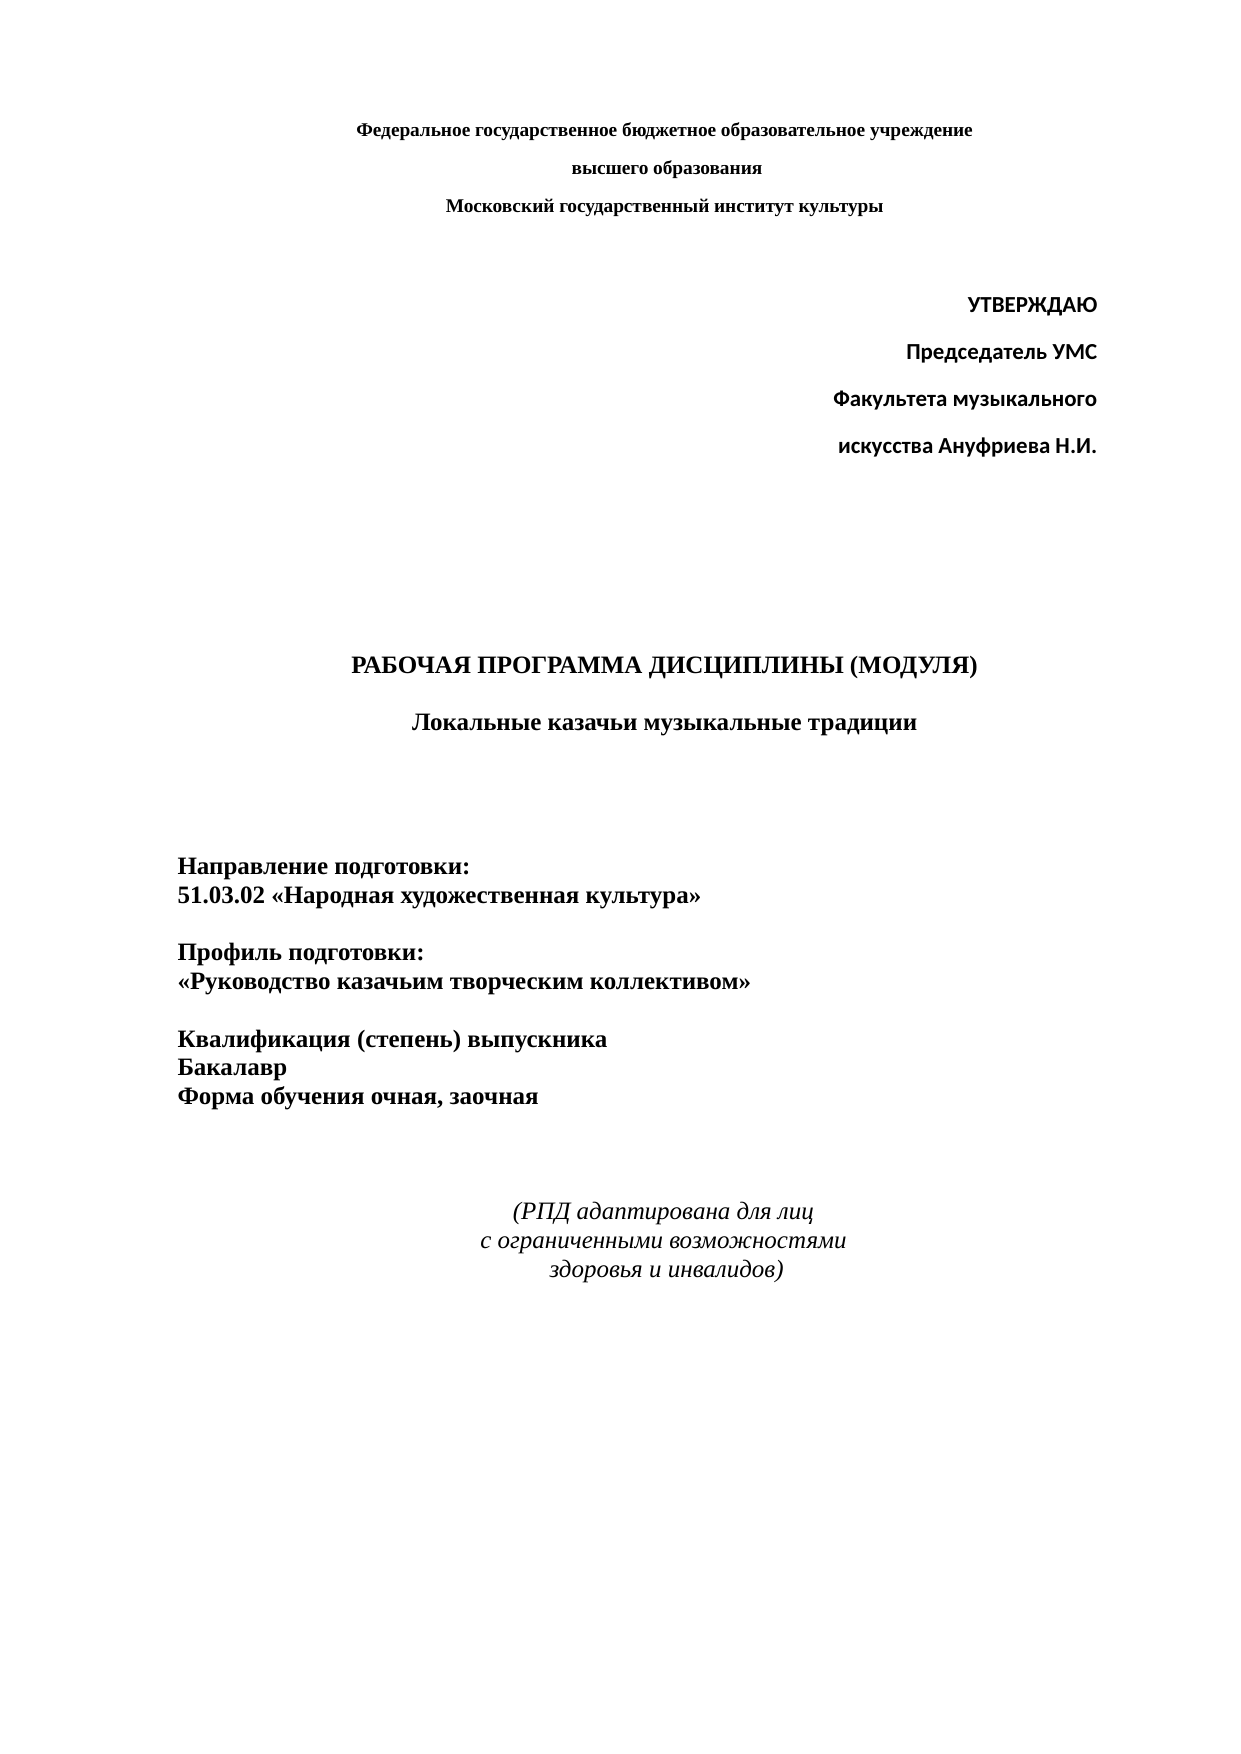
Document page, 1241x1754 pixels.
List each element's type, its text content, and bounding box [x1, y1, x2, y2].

text (РПД адаптирована для лиц [177, 1196, 1152, 1225]
text Локальные казачьи музыкальные традиции [177, 707, 1152, 765]
text Направление подготовки: [177, 851, 1152, 880]
text Квалификация (степень) выпускника [177, 1024, 1152, 1052]
text здоровья и инвалидов) [177, 1254, 1152, 1282]
text «Руководство казачьим творческим коллективом» [177, 966, 1152, 995]
text высшего образования [177, 156, 1152, 195]
text РАБОЧАЯ ПРОГРАММА ДИСЦИПЛИНЫ (МОДУЛЯ) [177, 650, 1152, 679]
text с ограниченными возможностями [177, 1225, 1152, 1254]
text Бакалавр [177, 1052, 1152, 1081]
text Профиль подготовки: [177, 937, 1152, 966]
text 51.03.02 «Народная художественная культура» [177, 880, 1152, 909]
text Форма обучения очная, заочная [177, 1081, 1152, 1110]
table_header УТВЕРЖДАЮ Председатель УМС Факультета музыкального искусства Ануфриева Н.И. [665, 291, 1108, 506]
text Московский государственный институт культуры [177, 195, 1152, 233]
text Федеральное государственное бюджетное образовательное учреждение [177, 118, 1152, 156]
